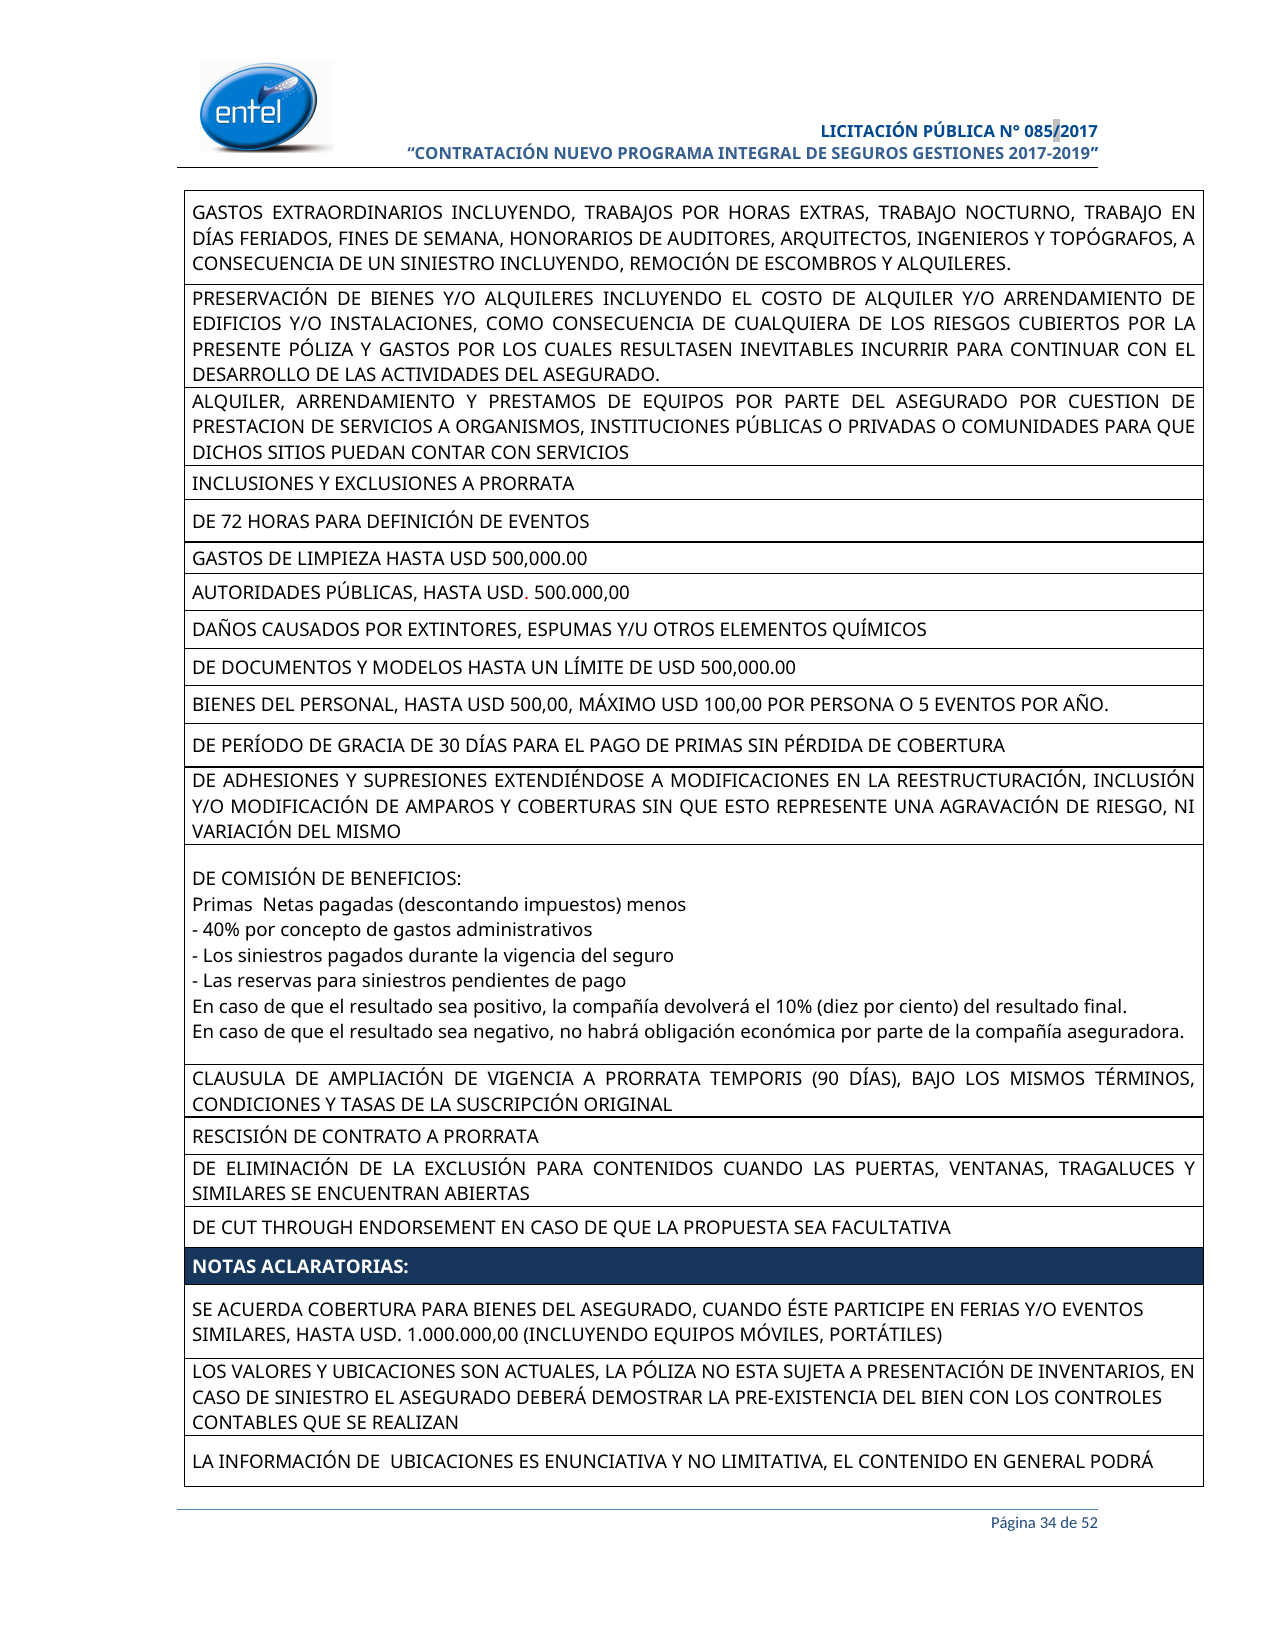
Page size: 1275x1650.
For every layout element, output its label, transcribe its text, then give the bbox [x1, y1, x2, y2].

table_cell DE COMISIÓN DE BENEFICIOS: Primas Netas pagadas (descontando impuestos) menos - 40% por concepto de gastos administrativos - Los siniestros pagados durante la vigencia del seguro - Las reservas para siniestros pendientes de pago En caso de que el resultado sea positivo, la compañía devolverá el 10% (diez por ciento) del resultado final. En caso de que el resultado sea negativo, no habrá obligación económica por parte de la compañía aseguradora. [185, 845, 1203, 1064]
table_cell DE PERÍODO DE GRACIA DE 30 DÍAS PARA EL PAGO DE PRIMAS SIN PÉRDIDA DE COBERTURA [185, 724, 1203, 766]
table_cell GASTOS EXTRAORDINARIOS INCLUYENDO, TRABAJOS POR HORAS EXTRAS, TRABAJO NOCTURNO, TRABAJO EN DÍAS FERIADOS, FINES DE SEMANA, HONORARIOS DE AUDITORES, ARQUITECTOS, INGENIEROS Y TOPÓGRAFOS, A CONSECUENCIA DE UN SINIESTRO INCLUYENDO, REMOCIÓN DE ESCOMBROS Y ALQUILERES. [185, 191, 1203, 284]
table_cell DE DOCUMENTOS Y MODELOS HASTA UN LÍMITE DE USD 500,000.00 [185, 649, 1203, 685]
table_cell DAÑOS CAUSADOS POR EXTINTORES, ESPUMAS Y/U OTROS ELEMENTOS QUÍMICOS [185, 611, 1203, 648]
table_cell DE ELIMINACIÓN DE LA EXCLUSIÓN PARA CONTENIDOS CUANDO LAS PUERTAS, VENTANAS, TRAGALUCES Y SIMILARES SE ENCUENTRAN ABIERTAS [185, 1155, 1203, 1206]
table_cell DE ADHESIONES Y SUPRESIONES EXTENDIÉNDOSE A MODIFICACIONES EN LA REESTRUCTURACIÓN, INCLUSIÓN Y/O MODIFICACIÓN DE AMPAROS Y COBERTURAS SIN QUE ESTO REPRESENTE UNA AGRAVACIÓN DE RIESGO, NI VARIACIÓN DEL MISMO [185, 768, 1203, 844]
table_cell PRESERVACIÓN DE BIENES Y/O ALQUILERES INCLUYENDO EL COSTO DE ALQUILER Y/O ARRENDAMIENTO DE EDIFICIOS Y/O INSTALACIONES, COMO CONSECUENCIA DE CUALQUIERA DE LOS RIESGOS CUBIERTOS POR LA PRESENTE PÓLIZA Y GASTOS POR LOS CUALES RESULTASEN INEVITABLES INCURRIR PARA CONTINUAR CON EL DESARROLLO DE LAS ACTIVIDADES DEL ASEGURADO. [185, 285, 1203, 387]
table_cell GASTOS DE LIMPIEZA HASTA USD 500,000.00 [185, 543, 1203, 573]
table_cell AUTORIDADES PÚBLICAS, HASTA USD. 500.000,00 [185, 574, 1203, 610]
table_cell DE CUT THROUGH ENDORSEMENT EN CASO DE QUE LA PROPUESTA SEA FACULTATIVA [185, 1207, 1203, 1247]
table_cell BIENES DEL PERSONAL, HASTA USD 500,00, MÁXIMO USD 100,00 POR PERSONA O 5 EVENTOS POR AÑO. [185, 686, 1203, 723]
picture [199, 61, 335, 153]
table_cell RESCISIÓN DE CONTRATO A PRORRATA [185, 1118, 1203, 1154]
table_cell DE 72 HORAS PARA DEFINICIÓN DE EVENTOS [185, 500, 1203, 541]
table_cell ALQUILER, ARRENDAMIENTO Y PRESTAMOS DE EQUIPOS POR PARTE DEL ASEGURADO POR CUESTION DE PRESTACION DE SERVICIOS A ORGANISMOS, INSTITUCIONES PÚBLICAS O PRIVADAS O COMUNIDADES PARA QUE DICHOS SITIOS PUEDAN CONTAR CON SERVICIOS [185, 388, 1203, 465]
table_cell LOS VALORES Y UBICACIONES SON ACTUALES, LA PÓLIZA NO ESTA SUJETA A PRESENTACIÓN DE INVENTARIOS, EN CASO DE SINIESTRO EL ASEGURADO DEBERÁ DEMOSTRAR LA PRE-EXISTENCIA DEL BIEN CON LOS CONTROLES CONTABLES QUE SE REALIZAN [185, 1359, 1203, 1435]
table_cell INCLUSIONES Y EXCLUSIONES A PRORRATA [185, 466, 1203, 499]
table_cell NOTAS ACLARATORIAS: [185, 1248, 1203, 1284]
table_cell CLAUSULA DE AMPLIACIÓN DE VIGENCIA A PRORRATA TEMPORIS (90 DÍAS), BAJO LOS MISMOS TÉRMINOS, CONDICIONES Y TASAS DE LA SUSCRIPCIÓN ORIGINAL [185, 1065, 1203, 1116]
table_cell SE ACUERDA COBERTURA PARA BIENES DEL ASEGURADO, CUANDO ÉSTE PARTICIPE EN FERIAS Y/O EVENTOS SIMILARES, HASTA USD. 1.000.000,00 (INCLUYENDO EQUIPOS MÓVILES, PORTÁTILES) [185, 1285, 1203, 1358]
